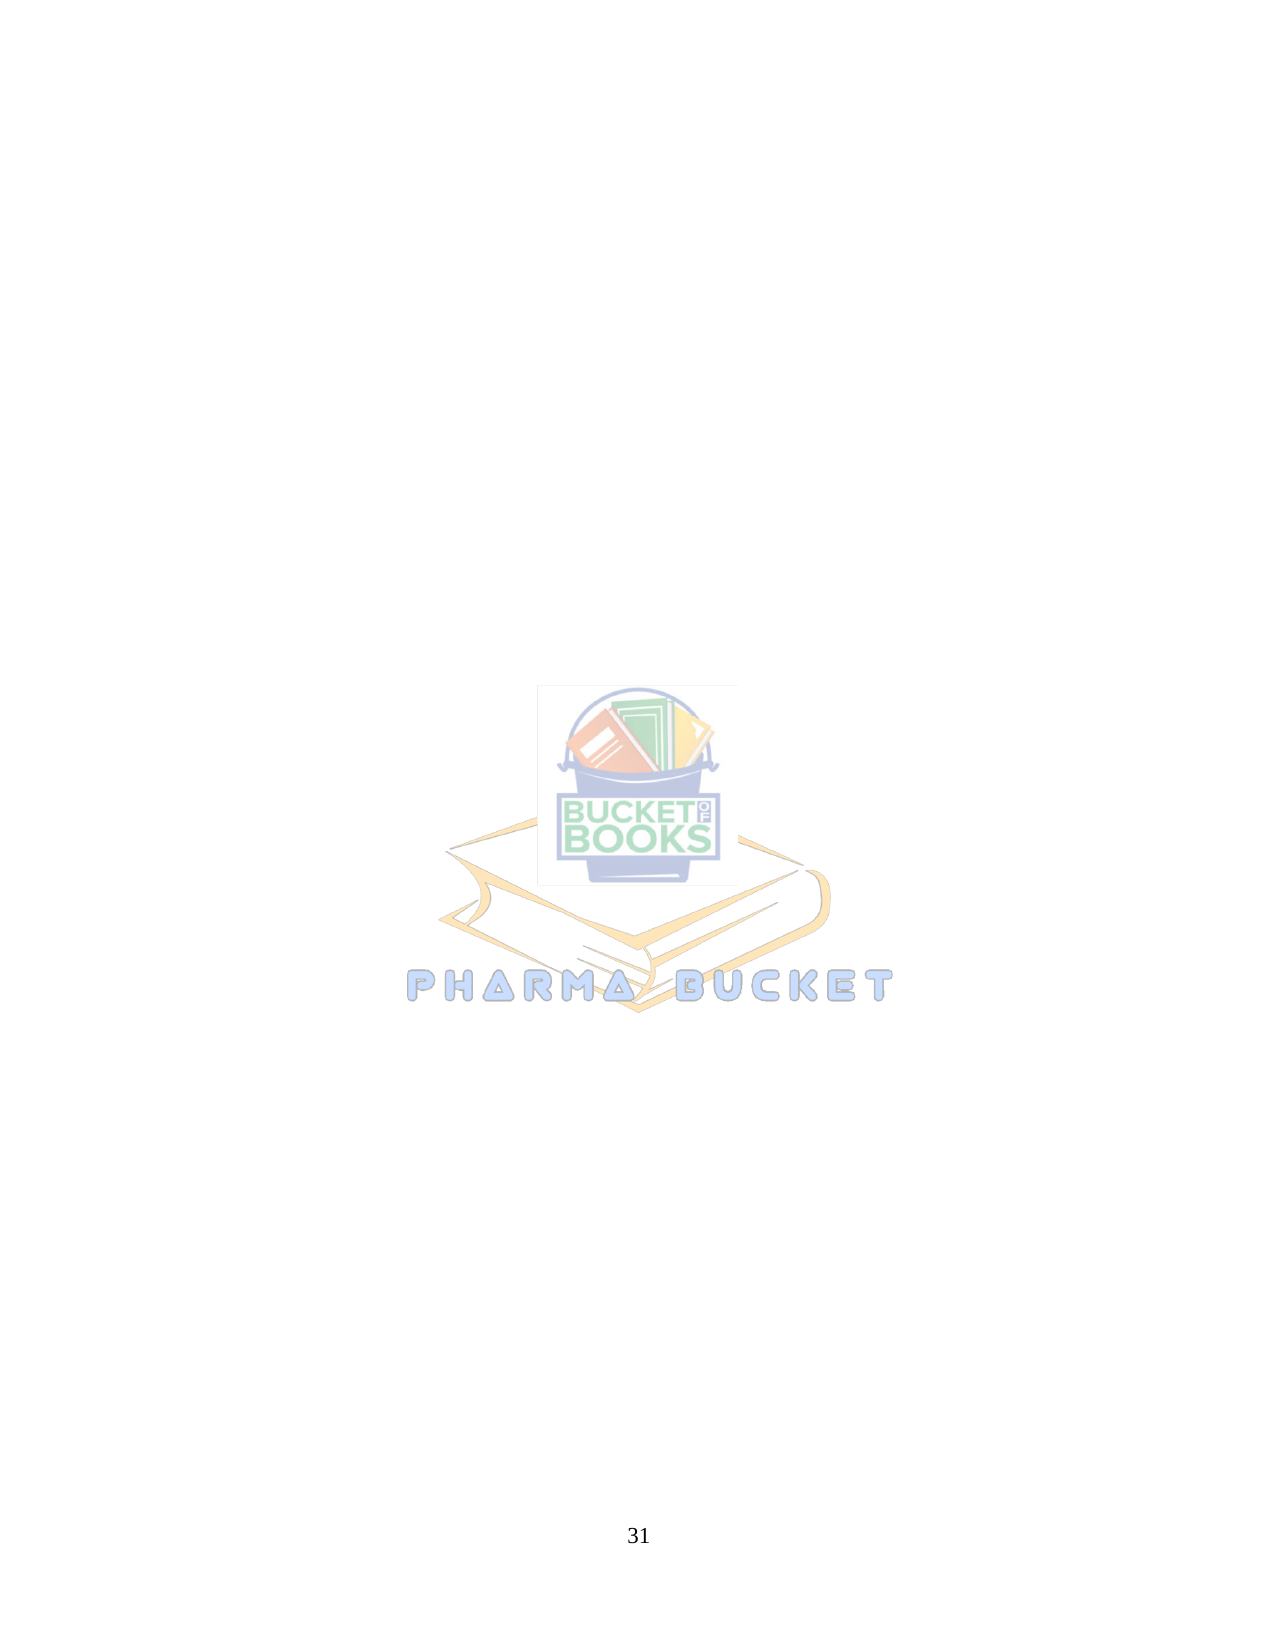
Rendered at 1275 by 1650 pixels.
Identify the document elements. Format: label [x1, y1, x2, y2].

picture [337, 526, 938, 1127]
